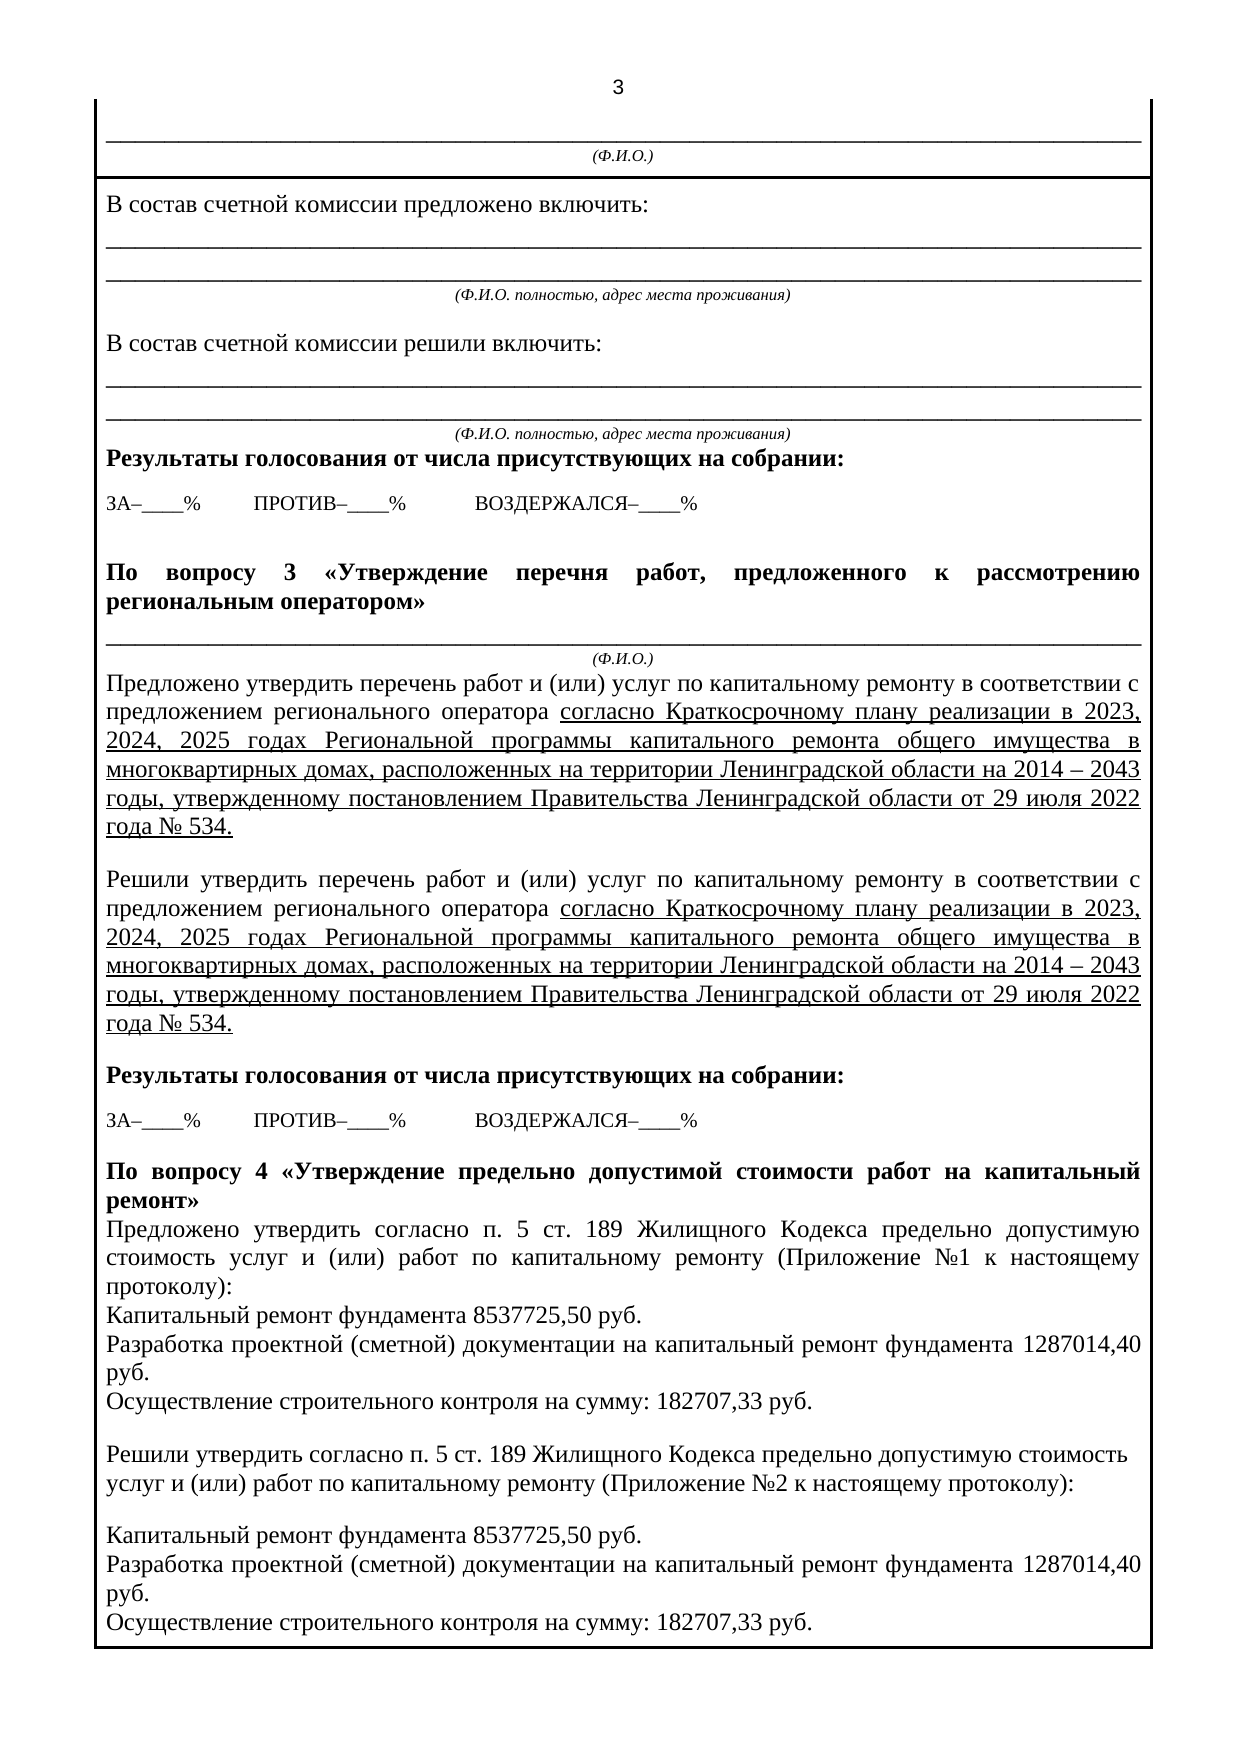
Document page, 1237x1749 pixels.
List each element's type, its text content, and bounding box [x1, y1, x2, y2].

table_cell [97, 1429, 1150, 1646]
table_cell По вопросу 3 «Утверждение перечня работ, предложенного к рассмотрению региональным оператором» _______________________________________________________________________ (Ф.И.О.) Предложено утвердить перечень работ и (или) услуг по капитальному ремонту в соответствии с предложением регионального оператора согласно Краткосрочному плану реализации в 2023, 2024, 2025 годах Региональной программы капитального ремонта общего имущества в многоквартирных домах, расположенных на территории Ленинградской области на 2014 – 2043 годы, утвержденному постановлением Правительства Ленинградской области от 29 июля 2022 года № 534. Решили утвердить перечень работ и (или) услуг по капитальному ремонту в соответствии с предложением регионального оператора согласно Краткосрочному плану реализации в 2023, 2024, 2025 годах Региональной программы капитального ремонта общего имущества в многоквартирных домах, расположенных на территории Ленинградской области на 2014 – 2043 годы, утвержденному постановлением Правительства Ленинградской области от 29 июля 2022 года № 534. Результаты голосования от числа присутствующих на собрании: ЗА–____% ПРОТИВ–____% ВОЗДЕРЖАЛСЯ–____% [97, 547, 1150, 1143]
table_cell В состав счетной комиссии предложено включить: _______________________________________________________________________ _______________________________________________________________________ (Ф.И.О. полностью, адрес места проживания) [97, 179, 1150, 314]
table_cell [97, 102, 1150, 176]
table_cell В состав счетной комиссии решили включить: _______________________________________________________________________ _______________________________________________________________________ (Ф.И.О. полностью, адрес места проживания) Результаты голосования от числа присутствующих на собрании: ЗА–____% ПРОТИВ–____% ВОЗДЕРЖАЛСЯ–____% [97, 318, 1150, 544]
table_cell По вопросу 4 «Утверждение предельно допустимой стоимости работ на капитальный ремонт» Предложено утвердить согласно п. 5 ст. 189 Жилищного Кодекса предельно допустимую стоимость услуг и (или) работ по капитальному ремонту (Приложение №1 к настоящему протоколу): Капитальный ремонт фундамента 8537725,50 руб. Разработка проектной (сметной) документации на капитальный ремонт фундамента 1287014,40 руб. Осуществление строительного контроля на сумму: 182707,33 руб. [97, 1146, 1150, 1425]
